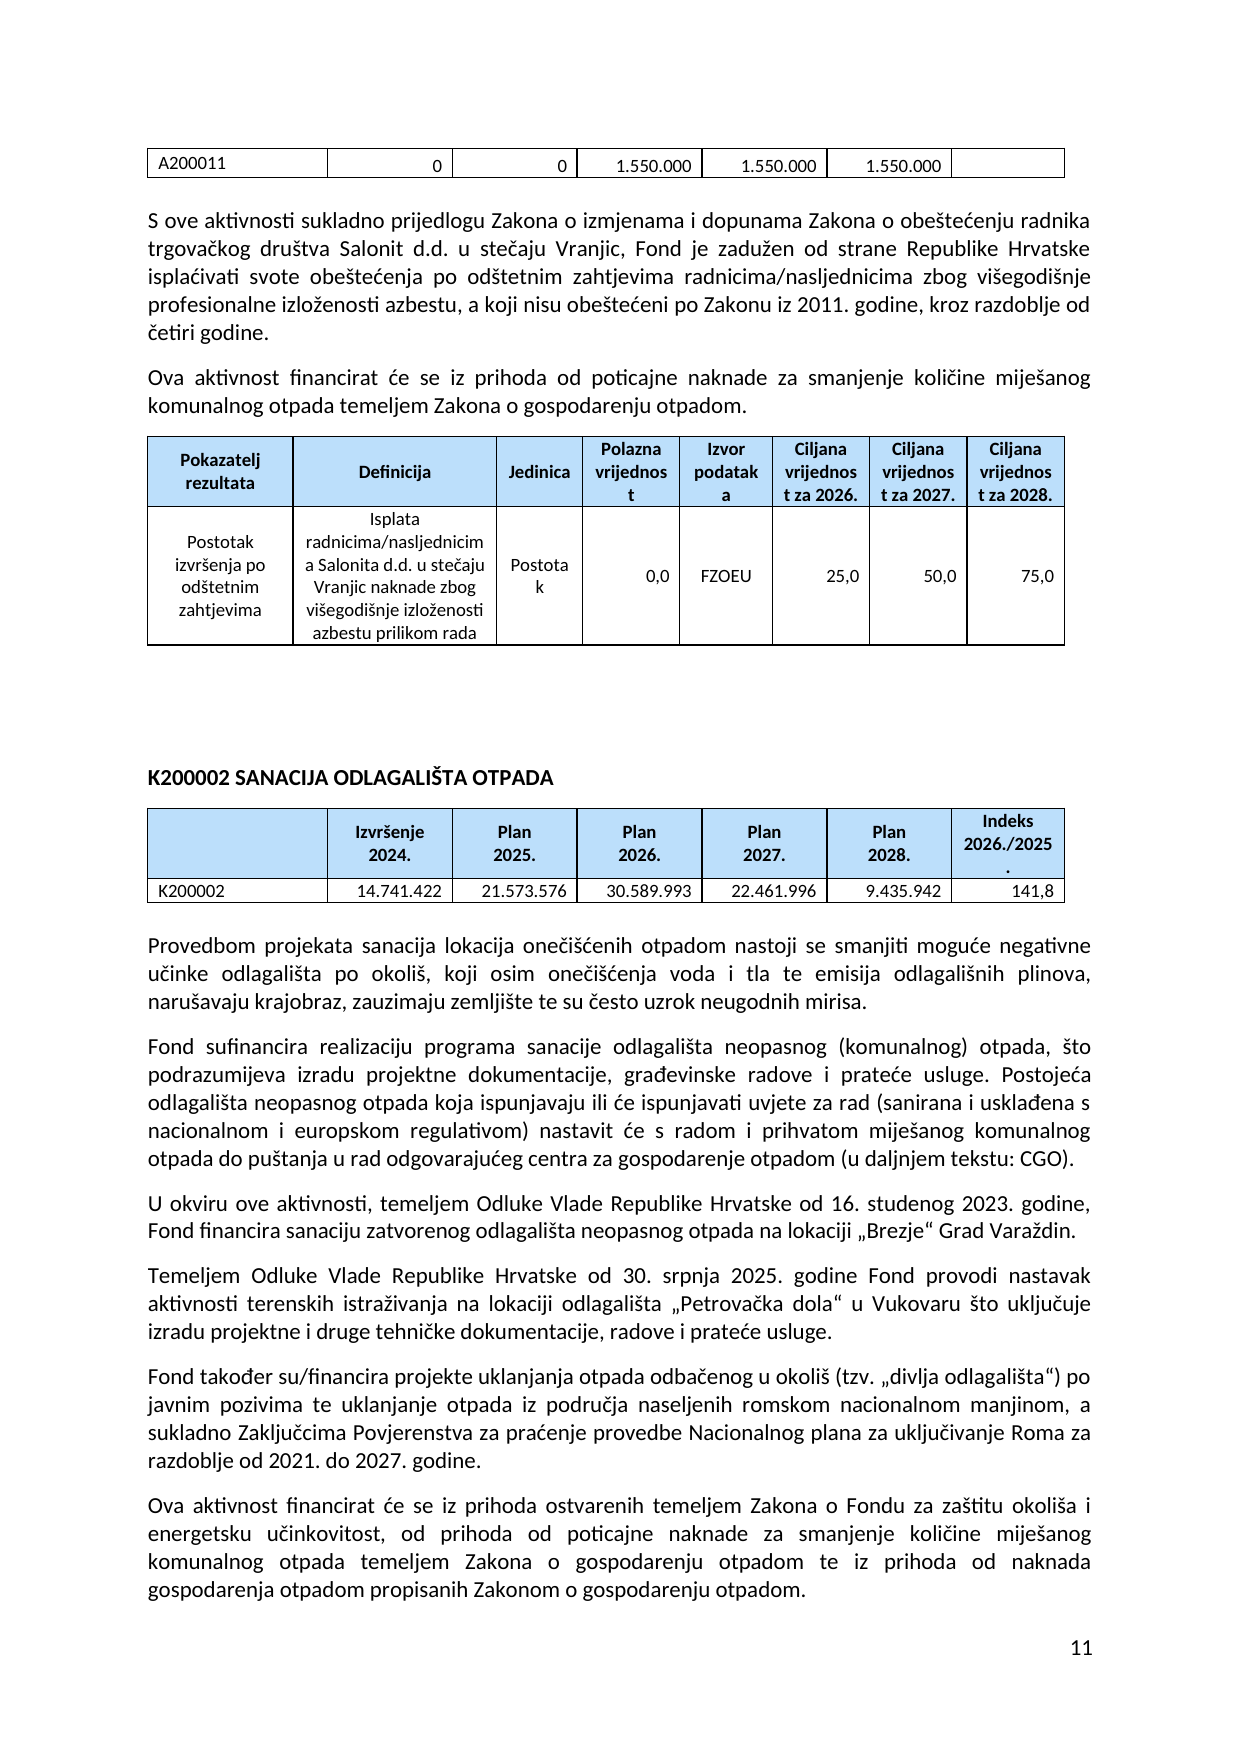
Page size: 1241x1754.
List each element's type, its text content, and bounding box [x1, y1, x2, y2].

table_cell [952, 149, 1064, 177]
table_cell K200002 [148, 879, 327, 902]
table_cell Postotak [497, 507, 582, 644]
table_header Izvršenje 2024. [328, 809, 452, 878]
text S ove aktivnosti sukladno prijedlogu Zakona o izmjenama i dopunama Zakona o obeštećenju radnika trgovačkog društva Salonit d.d. u stečaju Vranjic, Fond je zadužen od strane Republike Hrvatske isplaćivati svote obeštećenja po odštetnim zahtjevima radnicima/nasljednicima zbog višegodišnje profesionalne izloženosti azbestu, a koji nisu obeštećeni po Zakonu iz 2011. godine, kroz razdoblje od četiri godine. [148, 206, 1093, 346]
text Fond također su/financira projekte uklanjanja otpada odbačenog u okoliš (tzv. „divlja odlagališta“) po javnim pozivima te uklanjanje otpada iz područja naseljenih romskom nacionalnom manjinom, a sukladno Zaključcima Povjerenstva za praćenje provedbe Nacionalnog plana za uključivanje Roma za razdoblje od 2021. do 2027. godine. [148, 1362, 1093, 1474]
table_cell 22.461.996 [703, 879, 826, 902]
table_header Izvor podataka [680, 437, 772, 506]
table_header Plan 2028. [828, 809, 951, 878]
table_header Definicija [294, 437, 496, 506]
text Temeljem Odluke Vlade Republike Hrvatske od 30. srpnja 2025. godine Fond provodi nastavak aktivnosti terenskih istraživanja na lokaciji odlagališta „Petrovačka dola“ u Vukovaru što uključuje izradu projektne i druge tehničke dokumentacije, radove i prateće usluge. [148, 1261, 1093, 1345]
table_header [148, 809, 327, 878]
table_header Plan 2027. [703, 809, 826, 878]
text K200002 SANACIJA ODLAGALIŠTA OTPADA [148, 763, 1093, 791]
table_header Plan 2025. [453, 809, 576, 878]
table_cell 1.550.000 [828, 149, 951, 177]
table_cell 50,0 [870, 507, 966, 644]
table_cell 1.550.000 [578, 149, 701, 177]
table_cell 1.550.000 [703, 149, 826, 177]
table_cell FZOEU [680, 507, 772, 644]
text Provedbom projekata sanacija lokacija onečišćenih otpadom nastoji se smanjiti moguće negativne učinke odlagališta po okoliš, koji osim onečišćenja voda i tla te emisija odlagališnih plinova, narušavaju krajobraz, zauzimaju zemljište te su često uzrok neugodnih mirisa. [148, 931, 1093, 1015]
table_cell 21.573.576 [453, 879, 576, 902]
table_cell 75,0 [968, 507, 1064, 644]
table_header Polazna vrijednost [583, 437, 679, 506]
table_cell 25,0 [773, 507, 869, 644]
table_cell Postotak izvršenja po odštetnim zahtjevima [148, 507, 292, 644]
table_header Ciljana vrijednost za 2026. [773, 437, 869, 506]
text Ova aktivnost financirat će se iz prihoda od poticajne naknade za smanjenje količine miješanog komunalnog otpada temeljem Zakona o gospodarenju otpadom. [148, 363, 1093, 419]
table_cell 0 [453, 149, 576, 177]
table_header Ciljana vrijednost za 2028. [968, 437, 1064, 506]
text U okviru ove aktivnosti, temeljem Odluke Vlade Republike Hrvatske od 16. studenog 2023. godine, Fond financira sanaciju zatvorenog odlagališta neopasnog otpada na lokaciji „Brezje“ Grad Varaždin. [148, 1189, 1093, 1245]
table_cell A200011 [148, 149, 327, 177]
table_cell 141,8 [952, 879, 1064, 902]
table_cell 0,0 [583, 507, 679, 644]
table_cell Isplata radnicima/nasljednicima Salonita d.d. u stečaju Vranjic naknade zbog višegodišnje izloženosti azbestu prilikom rada [294, 507, 496, 644]
table_header Jedinica [497, 437, 582, 506]
text Fond sufinancira realizaciju programa sanacije odlagališta neopasnog (komunalnog) otpada, što podrazumijeva izradu projektne dokumentacije, građevinske radove i prateće usluge. Postojeća odlagališta neopasnog otpada koja ispunjavaju ili će ispunjavati uvjete za rad (sanirana i usklađena s nacionalnom i europskom regulativom) nastavit će s radom i prihvatom miješanog komunalnog otpada do puštanja u rad odgovarajućeg centra za gospodarenje otpadom (u daljnjem tekstu: CGO). [148, 1032, 1093, 1172]
table_cell 9.435.942 [828, 879, 951, 902]
table_header Indeks 2026./2025. [952, 809, 1064, 878]
table_cell 30.589.993 [578, 879, 701, 902]
text Ova aktivnost financirat će se iz prihoda ostvarenih temeljem Zakona o Fondu za zaštitu okoliša i energetsku učinkovitost, od prihoda od poticajne naknade za smanjenje količine miješanog komunalnog otpada temeljem Zakona o gospodarenju otpadom te iz prihoda od naknada gospodarenja otpadom propisanih Zakonom o gospodarenju otpadom. [148, 1491, 1093, 1603]
table_cell 0 [328, 149, 452, 177]
table_header Plan 2026. [578, 809, 701, 878]
table_cell 14.741.422 [328, 879, 452, 902]
table_header Pokazatelj rezultata [148, 437, 292, 506]
table_header Ciljana vrijednost za 2027. [870, 437, 966, 506]
